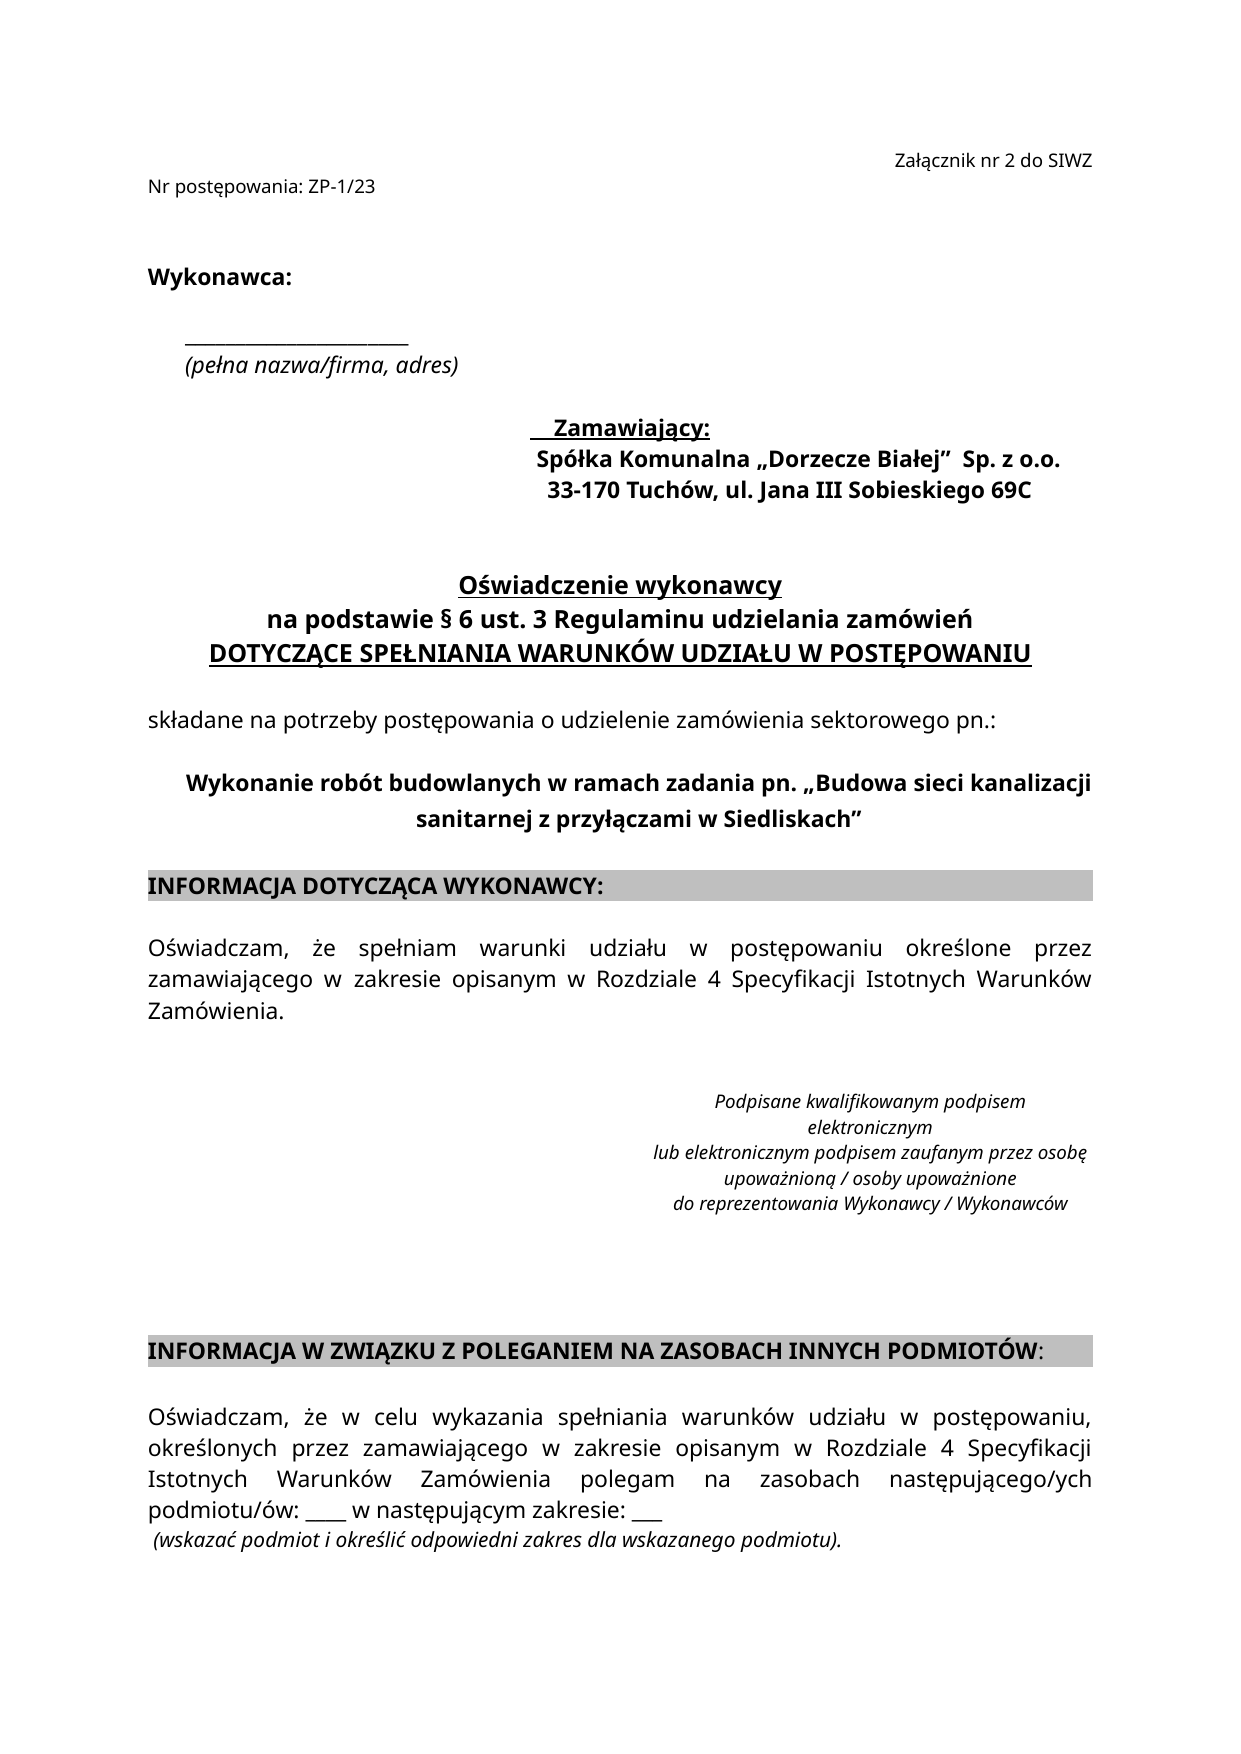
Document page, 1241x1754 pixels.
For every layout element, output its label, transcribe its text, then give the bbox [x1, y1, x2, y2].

text INFORMACJA DOTYCZĄCA WYKONAWCY: [148, 870, 1093, 901]
text INFORMACJA W ZWIĄZKU Z POLEGANIEM NA ZASOBACH INNYCH PODMIOTÓW: [148, 1335, 1093, 1367]
text Wykonanie robót budowlanych w ramach zadania pn. „Budowa sieci kanalizacji sanitarnej z przyłączami w Siedliskach” [185, 767, 1093, 834]
text (pełna nazwa/firma, adres) [185, 349, 472, 380]
text Podpisane kwalifikowanym podpisem elektronicznym [650, 1088, 1093, 1139]
text Oświadczam, że spełniam warunki udziału w postępowaniu określone przez zamawiającego w zakresie opisanym w Rozdziale 4 Specyfikacji Istotnych Warunków Zamówienia. [148, 932, 1093, 1026]
text Nr postępowania: ZP-1/23 [148, 173, 1093, 199]
text Zamawiający: [148, 412, 1093, 443]
text Wykonawca: [148, 261, 1093, 292]
text Oświadczenie wykonawcy [148, 568, 1093, 602]
text Załącznik nr 2 do SIWZ [148, 148, 1093, 173]
text Oświadczam, że w celu wykazania spełniania warunków udziału w postępowaniu, określonych przez zamawiającego w zakresie opisanym w Rozdziale 4 Specyfikacji Istotnych Warunków Zamówienia polegam na zasobach następującego/ych podmiotu/ów: ____ w następującym zakresie: ___ [148, 1401, 1093, 1526]
text lub elektronicznym podpisem zaufanym przez osobę upoważnioną / osoby upoważnione do reprezentowania Wykonawcy / Wykonawców [650, 1139, 1093, 1216]
text Spółka Komunalna „Dorzecze Białej” Sp. z o.o. [148, 443, 1093, 474]
text składane na potrzeby postępowania o udzielenie zamówienia sektorowego pn.: [148, 704, 1093, 735]
text DOTYCZĄCE SPEŁNIANIA WARUNKÓW UDZIAŁU W POSTĘPOWANIU [148, 636, 1093, 670]
text 33-170 Tuchów, ul. Jana III Sobieskiego 69C [148, 474, 1093, 505]
text (wskazać podmiot i określić odpowiedni zakres dla wskazanego podmiotu). [148, 1526, 1093, 1554]
text na podstawie § 6 ust. 3 Regulaminu udzielania zamówień [148, 602, 1093, 636]
text ______________________ [185, 318, 472, 349]
